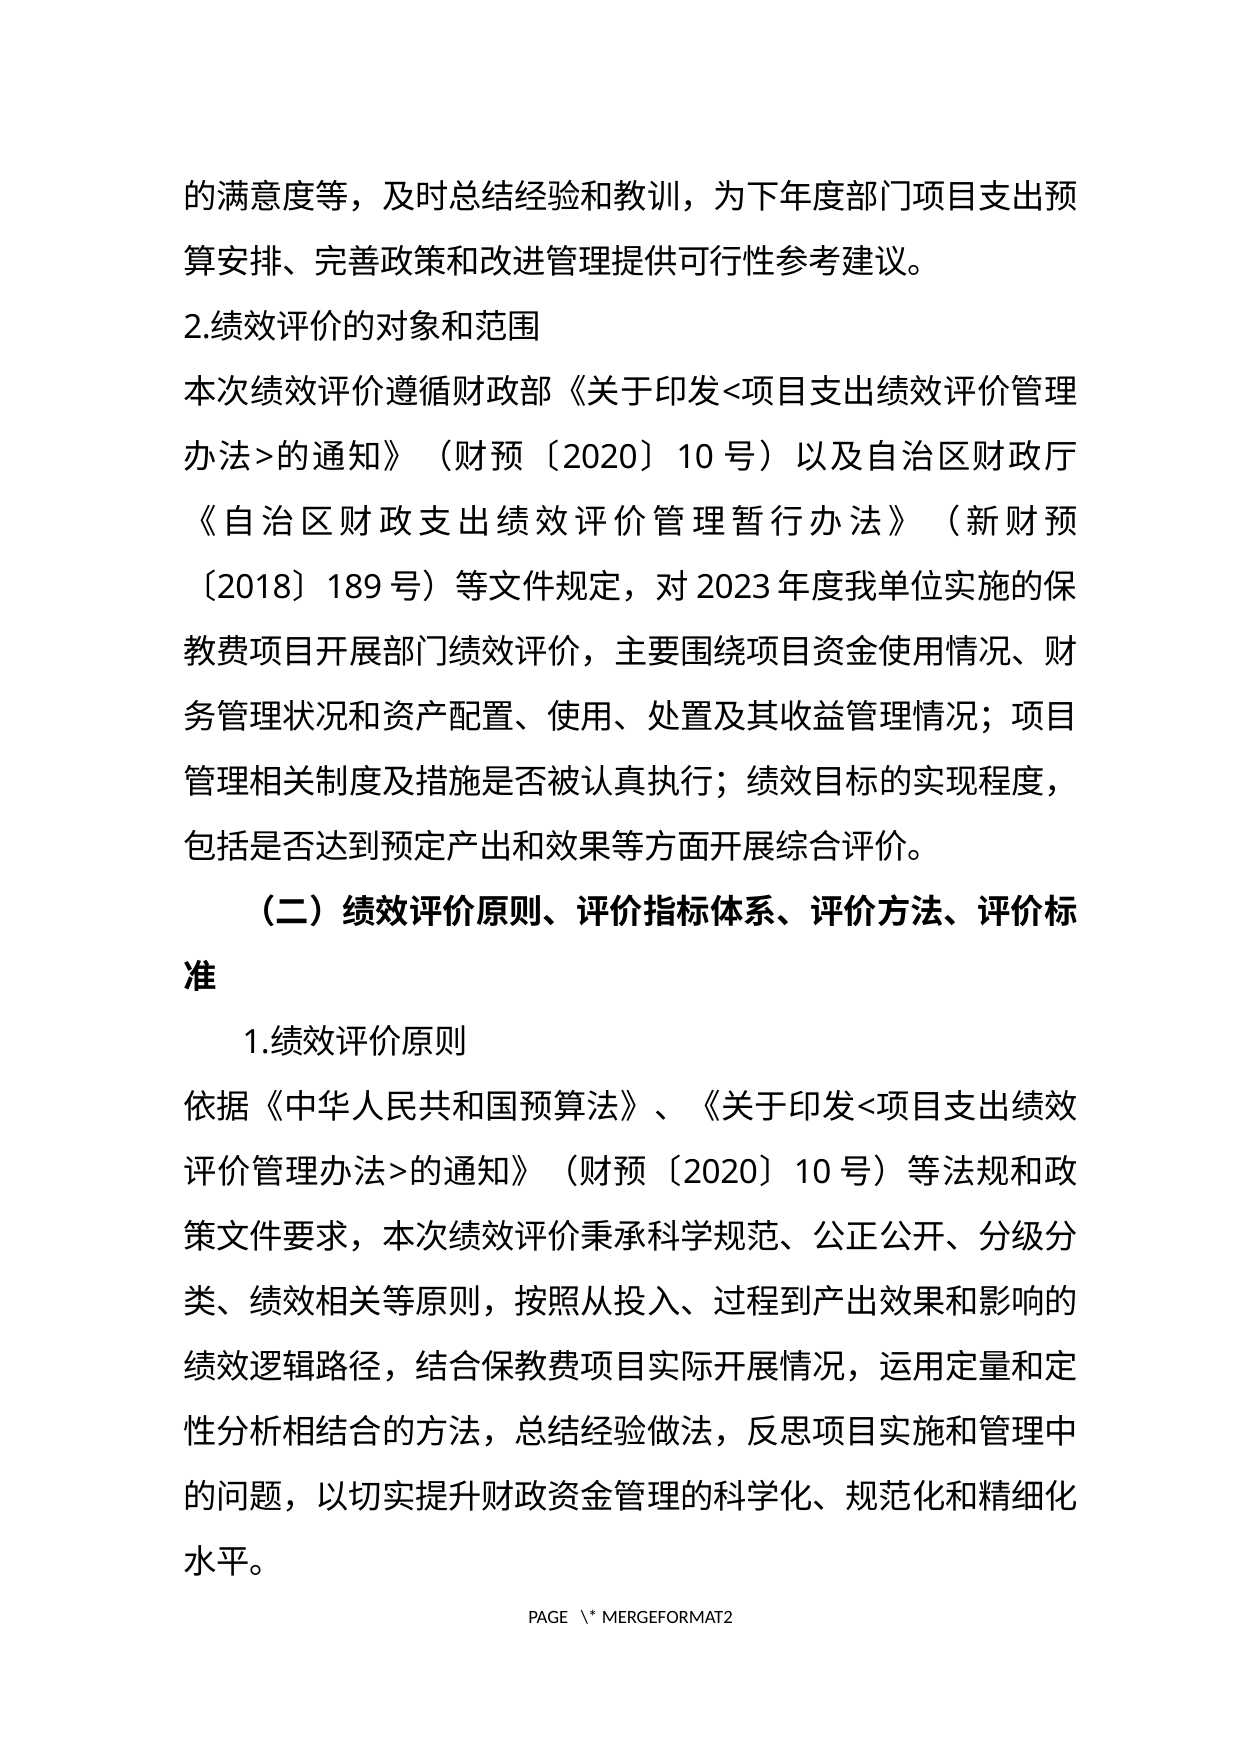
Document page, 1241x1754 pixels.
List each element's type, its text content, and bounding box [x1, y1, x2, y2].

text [183, 162, 1078, 877]
text （二）绩效评价原则、评价指标体系、评价方法、评价标准 [183, 877, 1078, 1007]
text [183, 1007, 1078, 1592]
